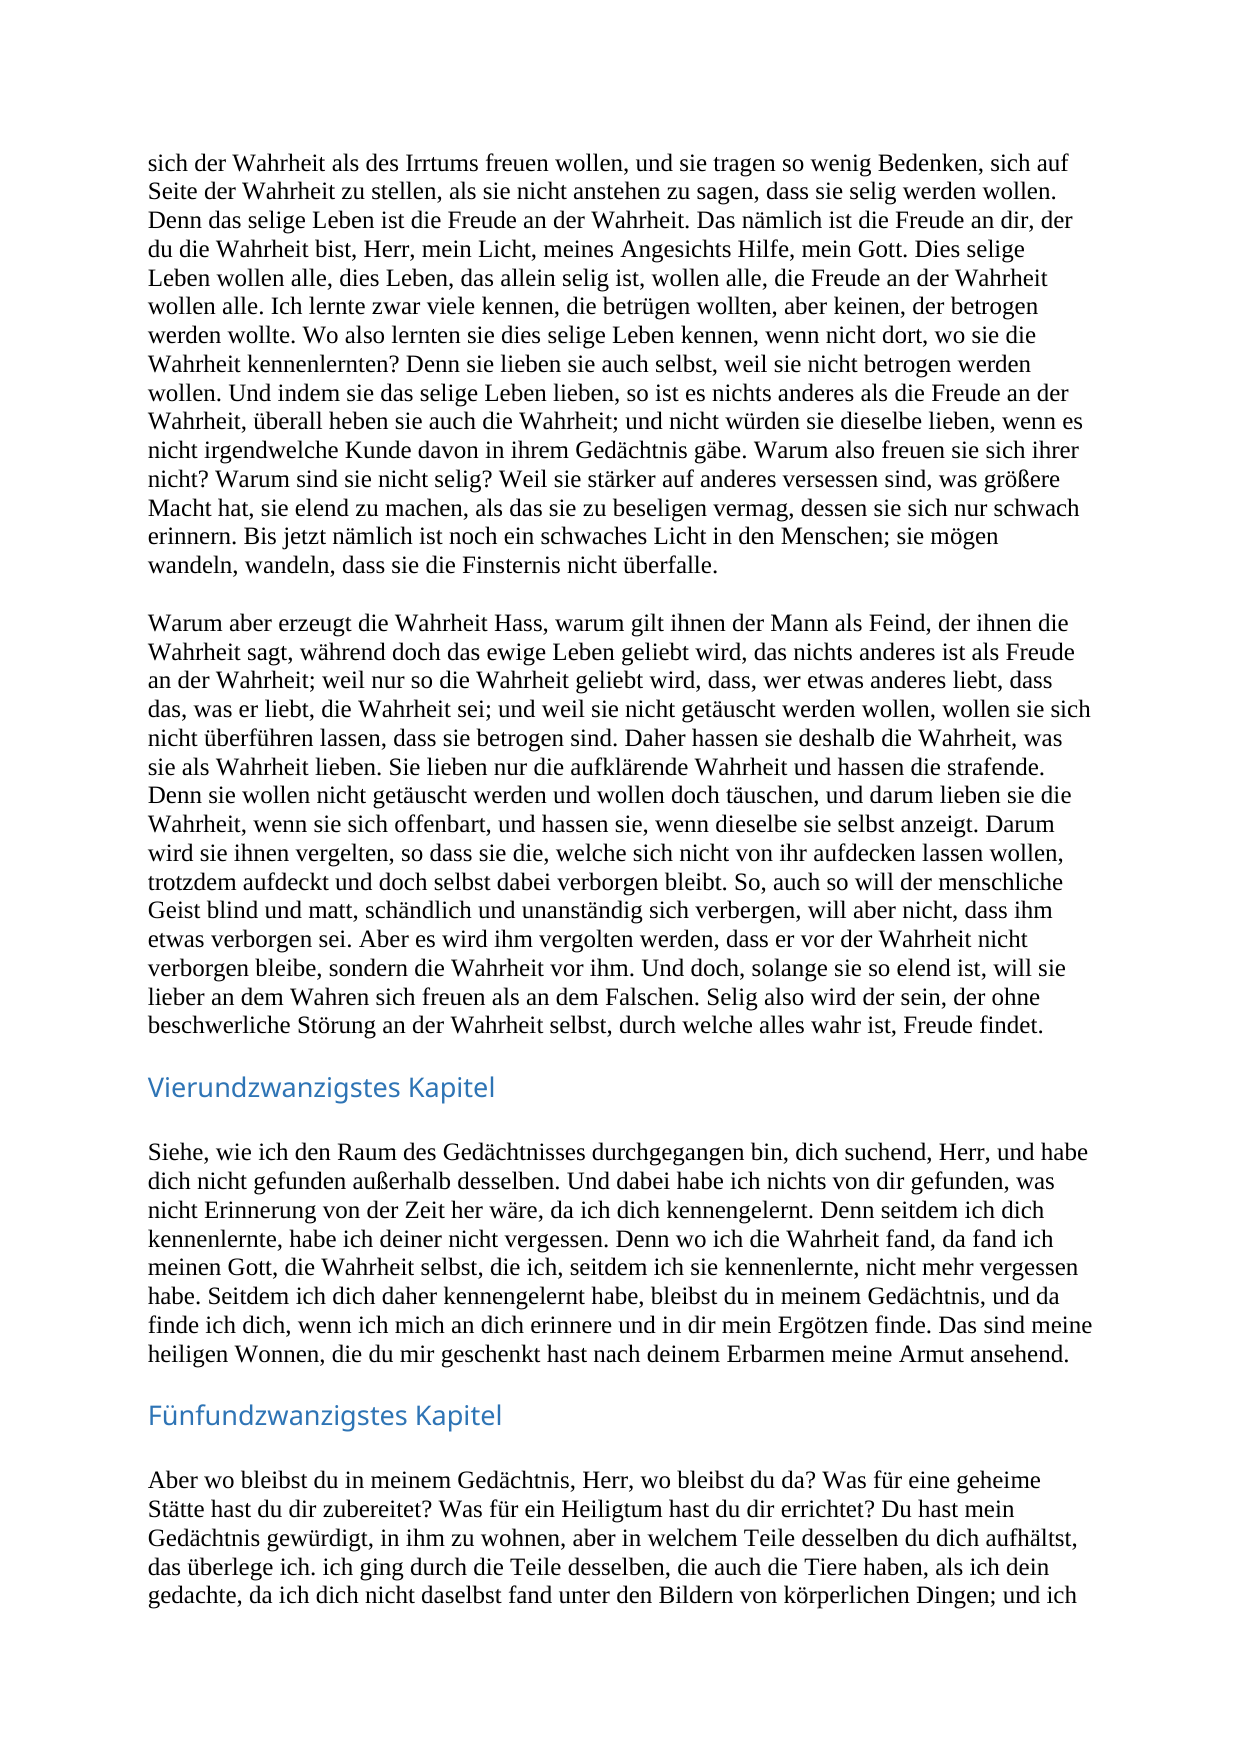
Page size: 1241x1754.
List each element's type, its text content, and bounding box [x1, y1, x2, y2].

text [148, 1466, 1093, 1609]
text Warum aber erzeugt die Wahrheit Hass, warum gilt ihnen der Mann als Feind, der ihnen die Wahrheit sagt, während doch das ewige Leben geliebt wird, das nichts anderes ist als Freude an der Wahrheit; weil nur so die Wahrheit geliebt wird, dass, wer etwas anderes liebt, dass das, was er liebt, die Wahrheit sei; und weil sie nicht getäuscht werden wollen, wollen sie sich nicht überführen lassen, dass sie betrogen sind. Daher hassen sie deshalb die Wahrheit, was sie als Wahrheit lieben. Sie lieben nur die aufklärende Wahrheit und hassen die strafende. Denn sie wollen nicht getäuscht werden und wollen doch täuschen, und darum lieben sie die Wahrheit, wenn sie sich offenbart, und hassen sie, wenn dieselbe sie selbst anzeigt. Darum wird sie ihnen vergelten, so dass sie die, welche sich nicht von ihr aufdecken lassen wollen, trotzdem aufdeckt und doch selbst dabei verborgen bleibt. So, auch so will der menschliche Geist blind und matt, schändlich und unanständig sich verbergen, will aber nicht, dass ihm etwas verborgen sei. Aber es wird ihm vergolten werden, dass er vor der Wahrheit nicht verborgen bleibe, sondern die Wahrheit vor ihm. Und doch, solange sie so elend ist, will sie lieber an dem Wahren sich freuen als an dem Falschen. Selig also wird der sein, der ohne beschwerliche Störung an der Wahrheit selbst, durch welche alles wahr ist, Freude findet. [148, 608, 1093, 1039]
subtitle Fünfundzwanzigstes Kapitel [148, 1397, 1093, 1433]
text Siehe, wie ich den Raum des Gedächtnisses durchgegangen bin, dich suchend, Herr, und habe dich nicht gefunden außerhalb desselben. Und dabei habe ich nichts von dir gefunden, was nicht Erinnerung von der Zeit her wäre, da ich dich kennengelernt. Denn seitdem ich dich kennenlernte, habe ich deiner nicht vergessen. Denn wo ich die Wahrheit fand, da fand ich meinen Gott, die Wahrheit selbst, die ich, seitdem ich sie kennenlernte, nicht mehr vergessen habe. Seitdem ich dich daher kennengelernt habe, bleibst du in meinem Gedächtnis, und da finde ich dich, wenn ich mich an dich erinnere und in dir mein Ergötzen finde. Das sind meine heiligen Wonnen, die du mir geschenkt hast nach deinem Erbarmen meine Armut ansehend. [148, 1137, 1093, 1367]
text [148, 148, 1093, 579]
subtitle Vierundzwanzigstes Kapitel [148, 1068, 1093, 1105]
